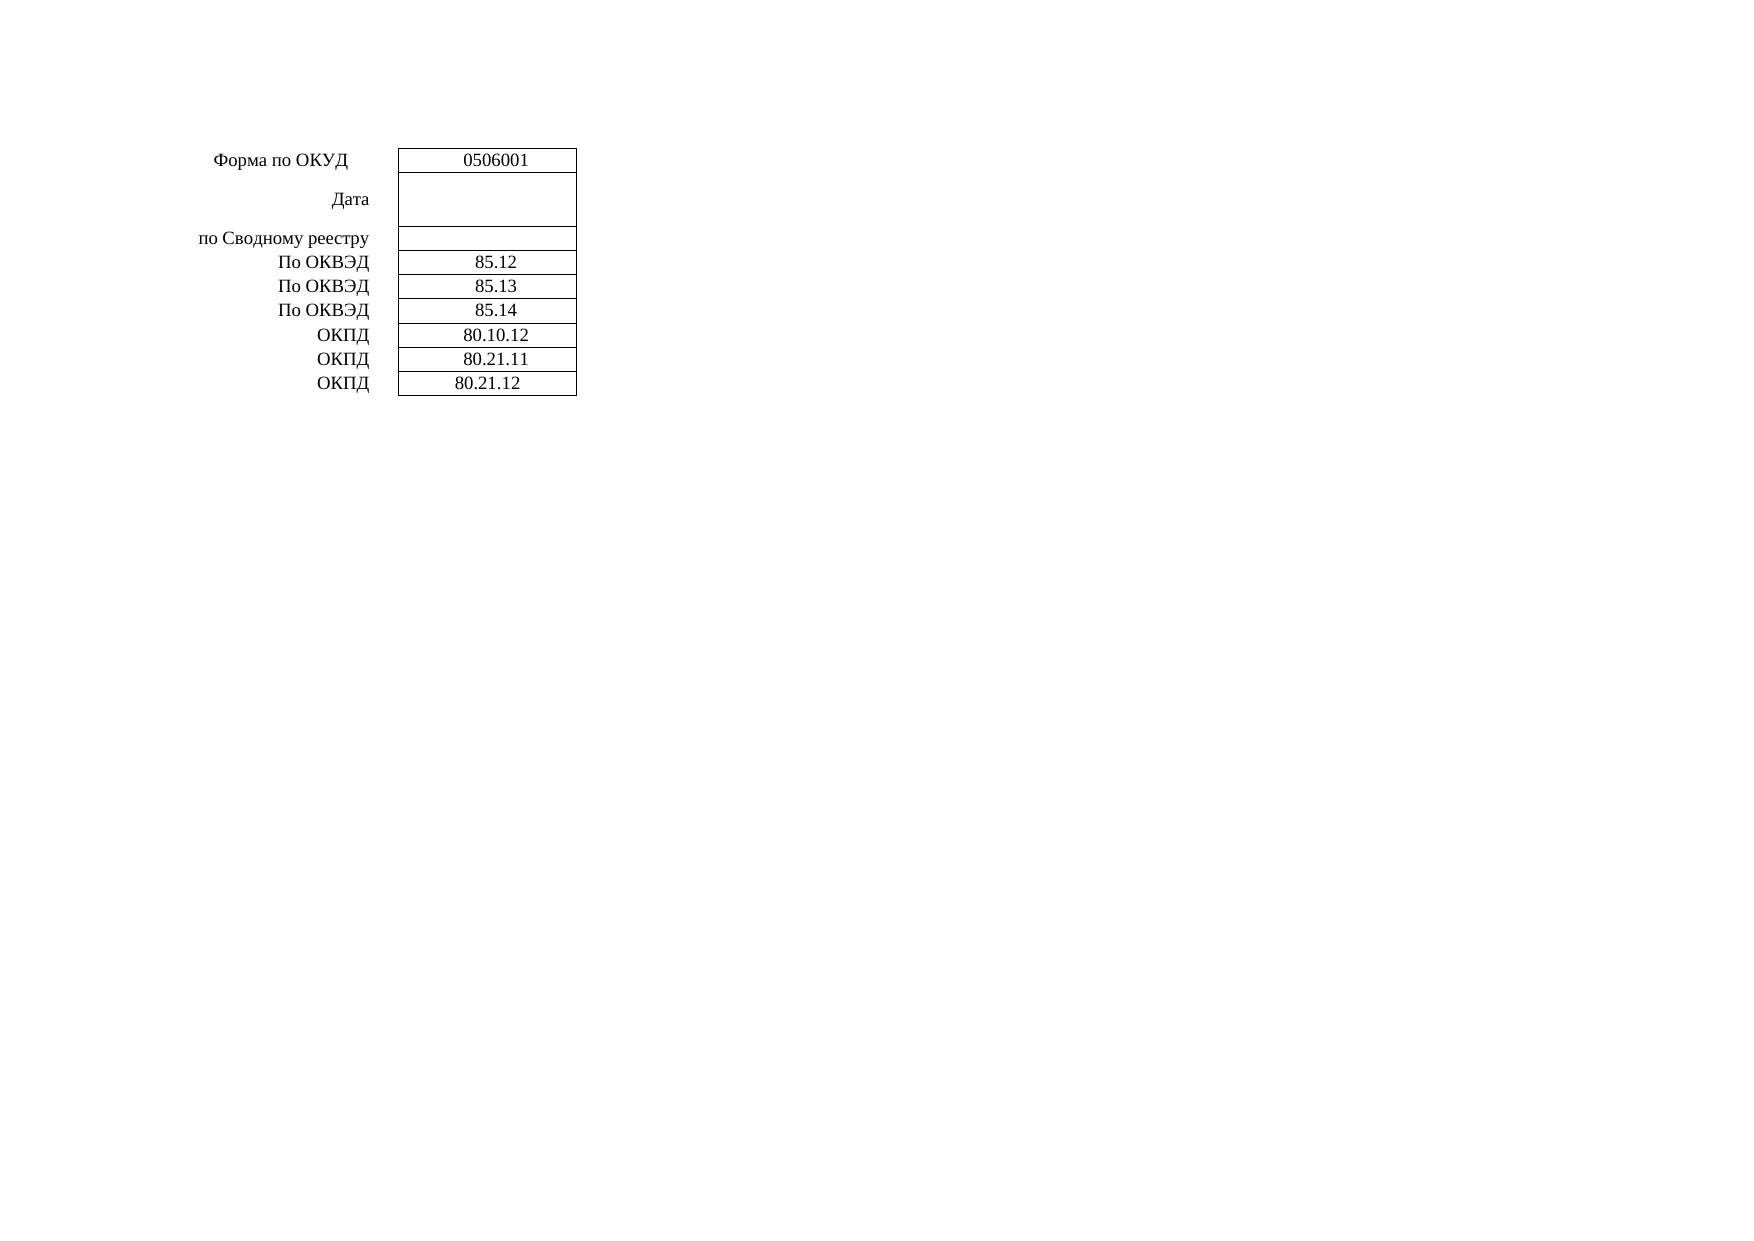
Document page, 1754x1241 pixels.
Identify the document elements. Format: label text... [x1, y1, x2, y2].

table_cell по Сводному реестру [177, 226, 398, 250]
table_cell По ОКВЭД [177, 250, 398, 274]
table_cell 80.10.12 [399, 324, 576, 347]
table_cell Форма по ОКУД [177, 148, 398, 172]
table_cell Дата [177, 172, 398, 226]
table_cell ОКПД [177, 323, 398, 347]
table_cell 85.12 [399, 251, 576, 274]
table_cell По ОКВЭД [177, 274, 398, 298]
table_cell [399, 173, 576, 226]
table_cell 85.14 [399, 299, 576, 323]
table_cell По ОКВЭД [177, 298, 398, 323]
table_cell [399, 227, 576, 250]
table_cell 80.21.12 [399, 372, 576, 395]
table_cell ОКПД [177, 347, 398, 371]
table_cell 85.13 [399, 275, 576, 298]
table_cell ОКПД [177, 371, 398, 395]
table_cell 0506001 [399, 149, 576, 172]
table_cell 80.21.11 [399, 348, 576, 371]
